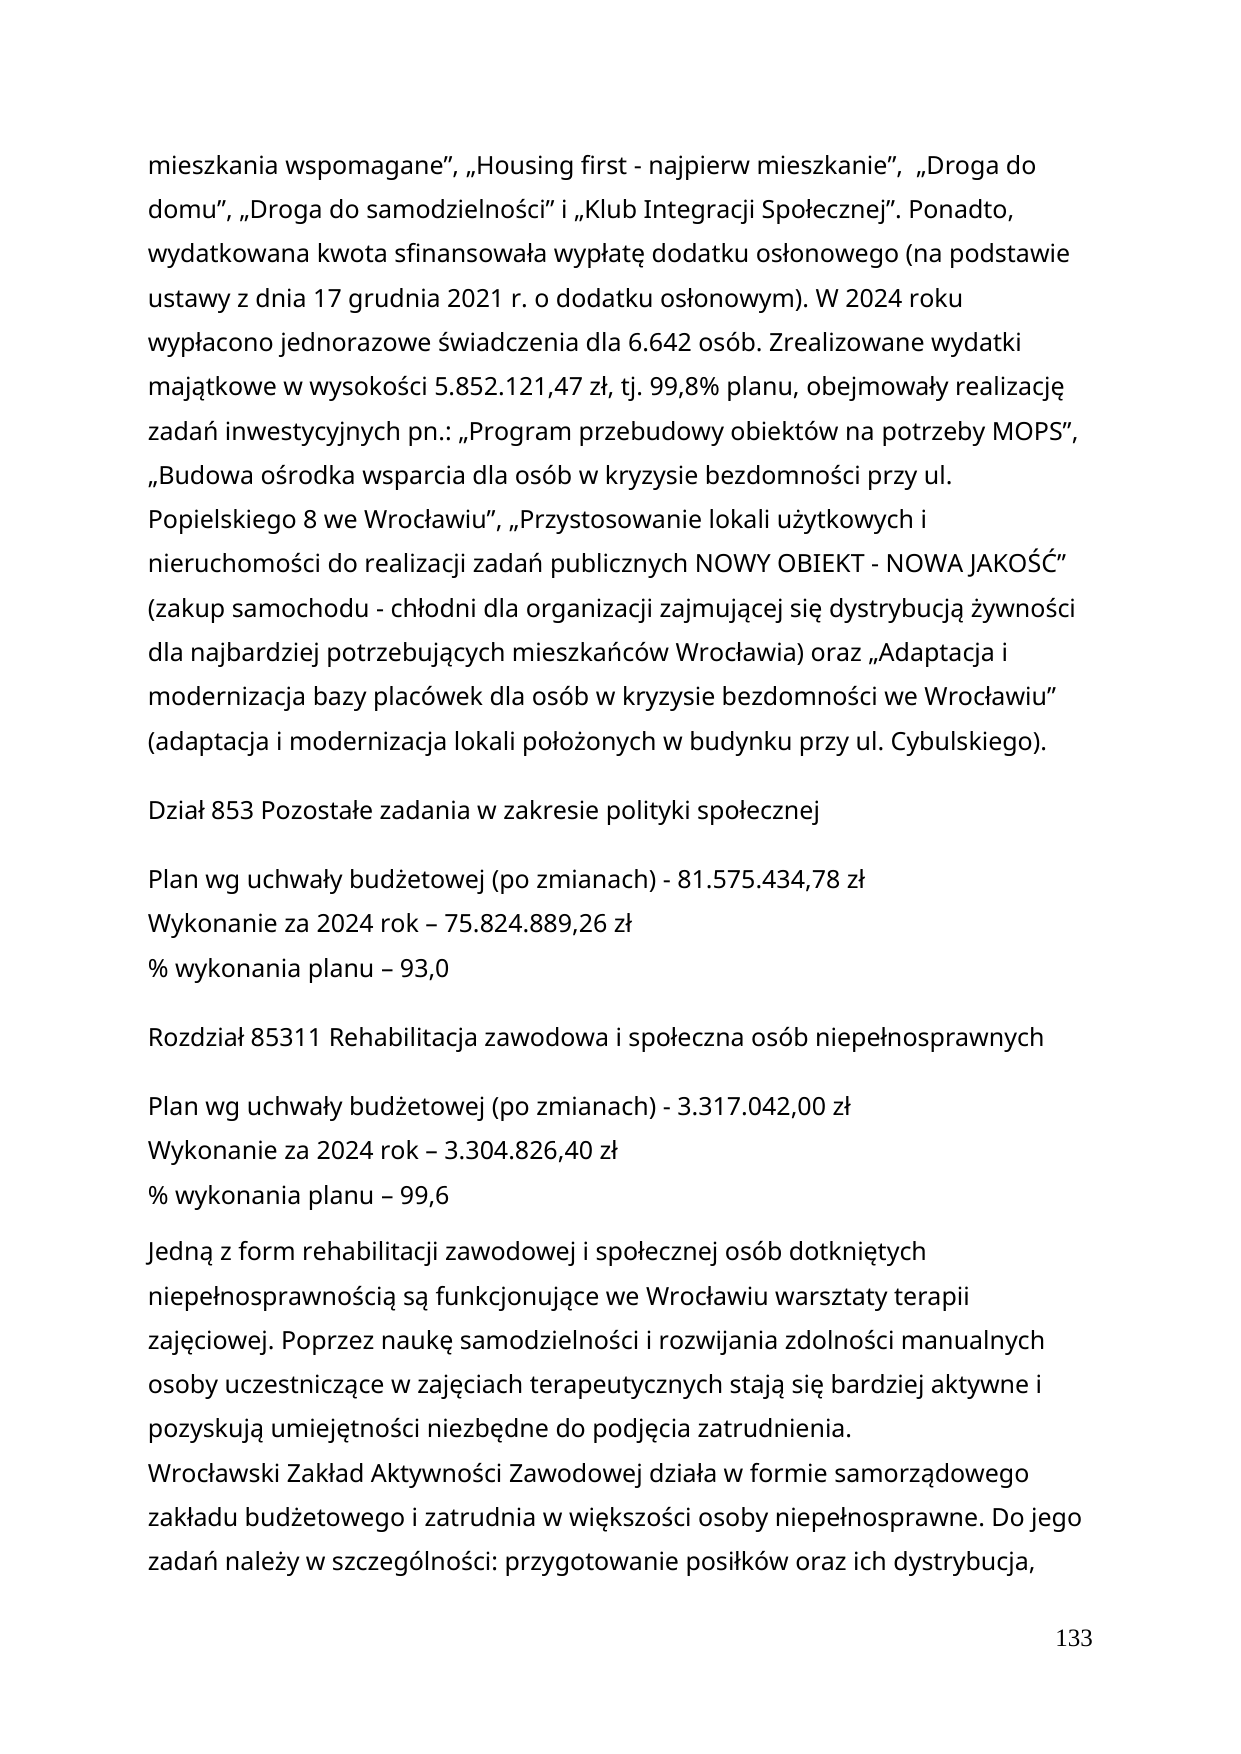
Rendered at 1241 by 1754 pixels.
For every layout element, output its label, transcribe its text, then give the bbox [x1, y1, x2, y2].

text Jedną z form rehabilitacji zawodowej i społecznej osób dotkniętych niepełnosprawnością są funkcjonujące we Wrocławiu warsztaty terapii zajęciowej. Poprzez naukę samodzielności i rozwijania zdolności manualnych osoby uczestniczące w zajęciach terapeutycznych stają się bardziej aktywne i pozyskują umiejętności niezbędne do podjęcia zatrudnienia. [148, 1234, 1093, 1445]
text Plan wg uchwały budżetowej (po zmianach) - 3.317.042,00 zł [148, 1089, 1093, 1123]
text Wykonanie za 2024 rok – 75.824.889,26 zł [148, 906, 1093, 940]
text Wykonanie za 2024 rok – 3.304.826,40 zł [148, 1133, 1093, 1167]
text Dział 853 Pozostałe zadania w zakresie polityki społecznej [148, 792, 1093, 826]
text Plan wg uchwały budżetowej (po zmianach) - 81.575.434,78 zł [148, 862, 1093, 896]
text % wykonania planu – 99,6 [148, 1177, 1093, 1211]
text % wykonania planu – 93,0 [148, 950, 1093, 984]
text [148, 1455, 1093, 1578]
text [148, 148, 1093, 757]
text Rozdział 85311 Rehabilitacja zawodowa i społeczna osób niepełnosprawnych [148, 1019, 1093, 1053]
